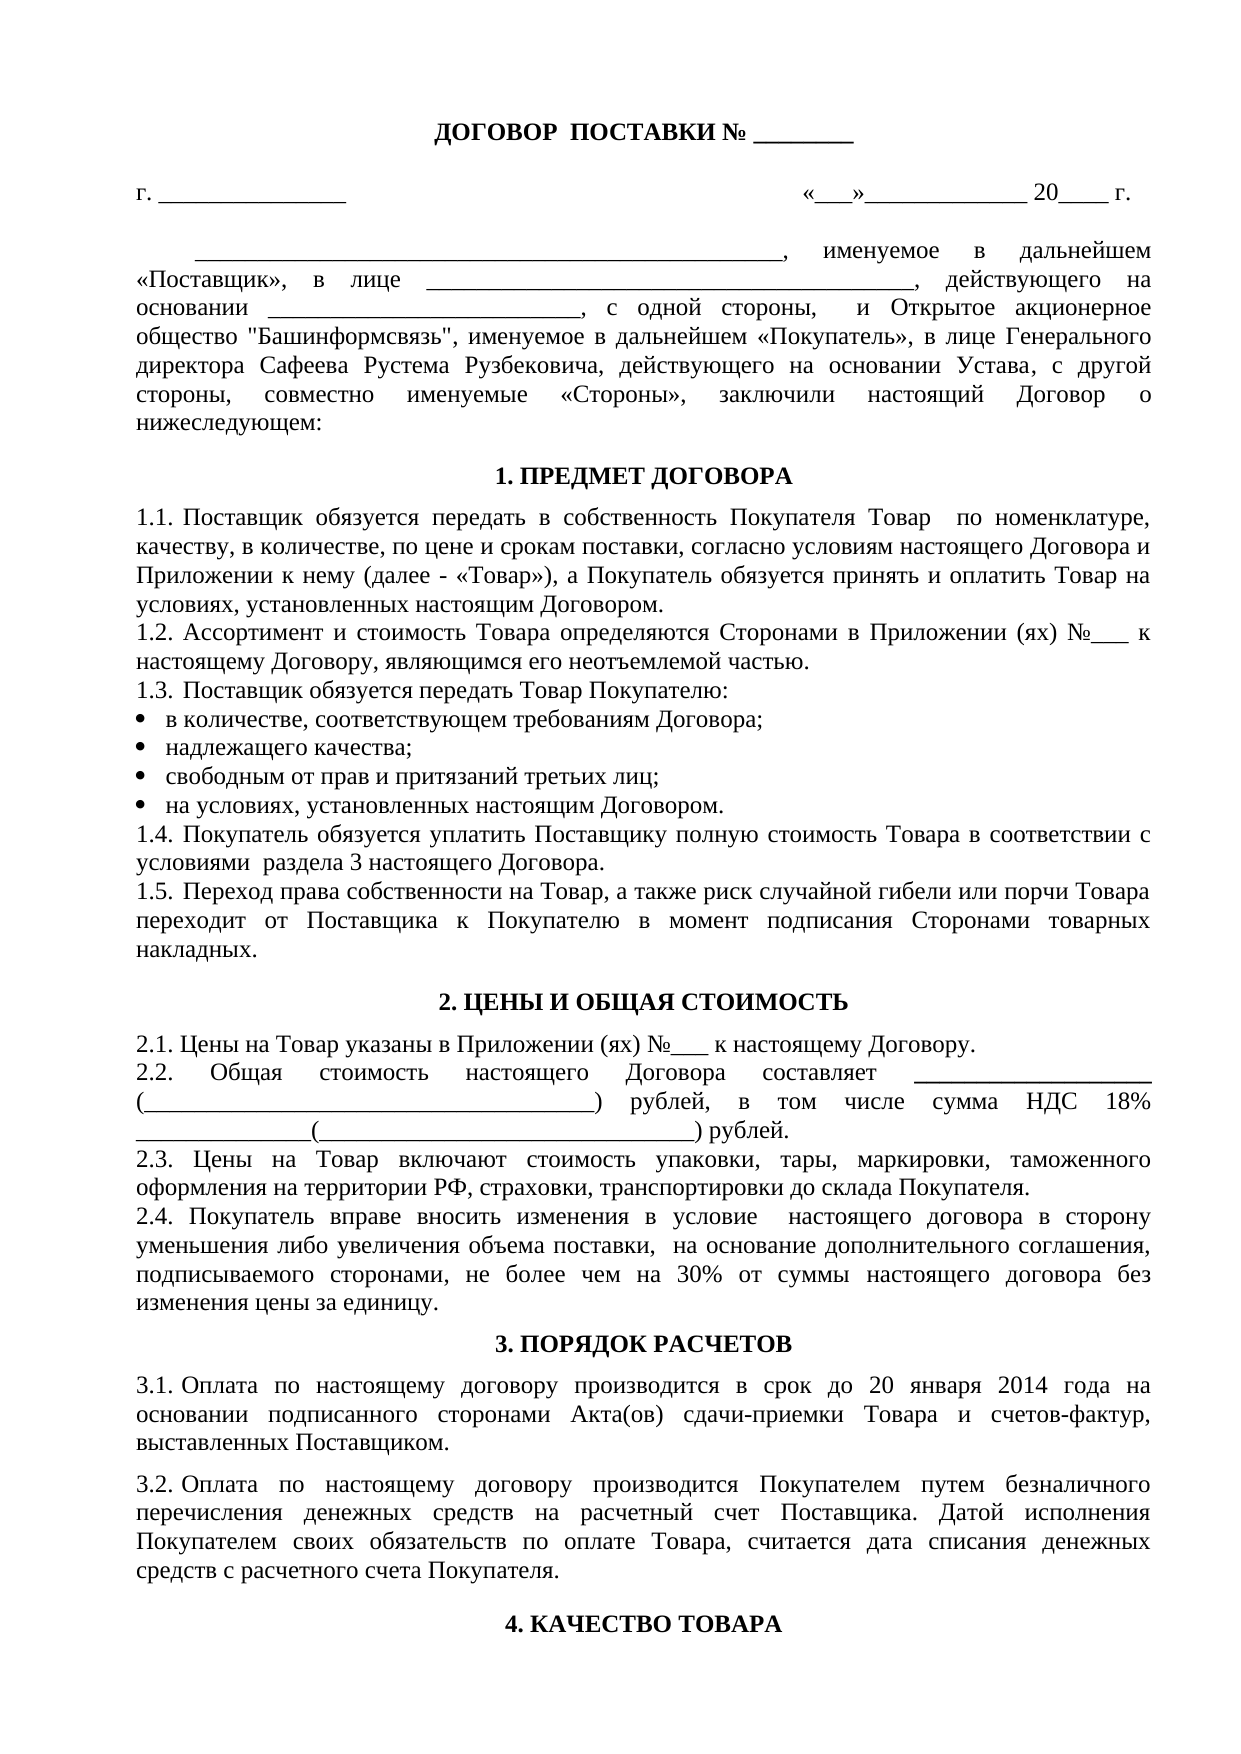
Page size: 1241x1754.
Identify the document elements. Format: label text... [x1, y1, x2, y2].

list Оплата по настоящему договору производится Покупателем путем безналичного перечисления денежных средств на расчетный счет Поставщика. Датой исполнения Покупателем своих обязательств по оплате Товара, считается дата списания денежных средств с расчетного счета Покупателя. [136, 1469, 1152, 1584]
text 2. ЦЕНЫ И ОБЩАЯ СТОИМОСТЬ [136, 987, 1152, 1016]
list на условиях, установленных настоящим Договором. [136, 790, 1152, 819]
text 1. ПРЕДМЕТ ДОГОВОРА [136, 461, 1152, 490]
text ДОГОВОР ПОСТАВКИ № ________ [136, 117, 1152, 146]
list 2.1. Цены на Товар указаны в Приложении (ях) №___ к настоящему Договору. [136, 1029, 1152, 1057]
text _______________________________________________, именуемое в дальнейшем «Поставщик», в лице _______________________________________, действующего на основании _________________________, с одной стороны, и Открытое акционерное общество "Башинформсвязь", именуемое в дальнейшем «Покупатель», в лице Генерального директора Сафеева Рустема Рузбековича, действующего на основании Устава, с другой стороны, совместно именуемые «Стороны», заключили настоящий Договор о нижеследующем: [136, 235, 1152, 436]
list в количестве, соответствующем требованиям Договора; [136, 704, 1152, 732]
list Покупатель обязуется уплатить Поставщику полную стоимость Товара в соответствии с условиями раздела 3 настоящего Договора. [136, 819, 1152, 876]
text 3. ПОРЯДОК РАСЧЕТОВ [136, 1329, 1152, 1357]
list Переход права собственности на Товар, а также риск случайной гибели или порчи Товара переходит от Поставщика к Покупателю в момент подписания Сторонами товарных накладных. [136, 876, 1152, 962]
text 2.2. Общая стоимость настоящего Договора составляет ___________________ (____________________________________) рублей, в том числе сумма НДС 18% ______________(______________________________) рублей. [136, 1057, 1152, 1144]
text г. _______________ «___»_____________ 20____ г. [136, 177, 1152, 206]
list надлежащего качества; [136, 732, 1152, 761]
list Поставщик обязуется передать Товар Покупателю: [136, 675, 1152, 704]
list Поставщик обязуется передать в собственность Покупателя Товар по номенклатуре, качеству, в количестве, по цене и срокам поставки, согласно условиям настоящего Договора и Приложении к нему (далее - «Товар»), а Покупатель обязуется принять и оплатить Товар на условиях, установленных настоящим Договором. [136, 502, 1152, 617]
list 2.4. Покупатель вправе вносить изменения в условие настоящего договора в сторону уменьшения либо увеличения объема поставки, на основание дополнительного соглашения, подписываемого сторонами, не более чем на 30% от суммы настоящего договора без изменения цены за единицу. [136, 1201, 1152, 1316]
list свободным от прав и притязаний третьих лиц; [136, 761, 1152, 790]
list Ассортимент и стоимость Товара определяются Сторонами в Приложении (ях) №___ к настоящему Договору, являющимся его неотъемлемой частью. [136, 617, 1152, 675]
list 2.3. Цены на Товар включают стоимость упаковки, тары, маркировки, таможенного оформления на территории РФ, страховки, транспортировки до склада Покупателя. [136, 1144, 1152, 1201]
text 4. КАЧЕСТВО ТОВАРА [136, 1609, 1152, 1637]
list Оплата по настоящему договору производится в срок до 20 января 2014 года на основании подписанного сторонами Акта(ов) сдачи-приемки Товара и счетов-фактур, выставленных Поставщиком. [136, 1370, 1152, 1456]
